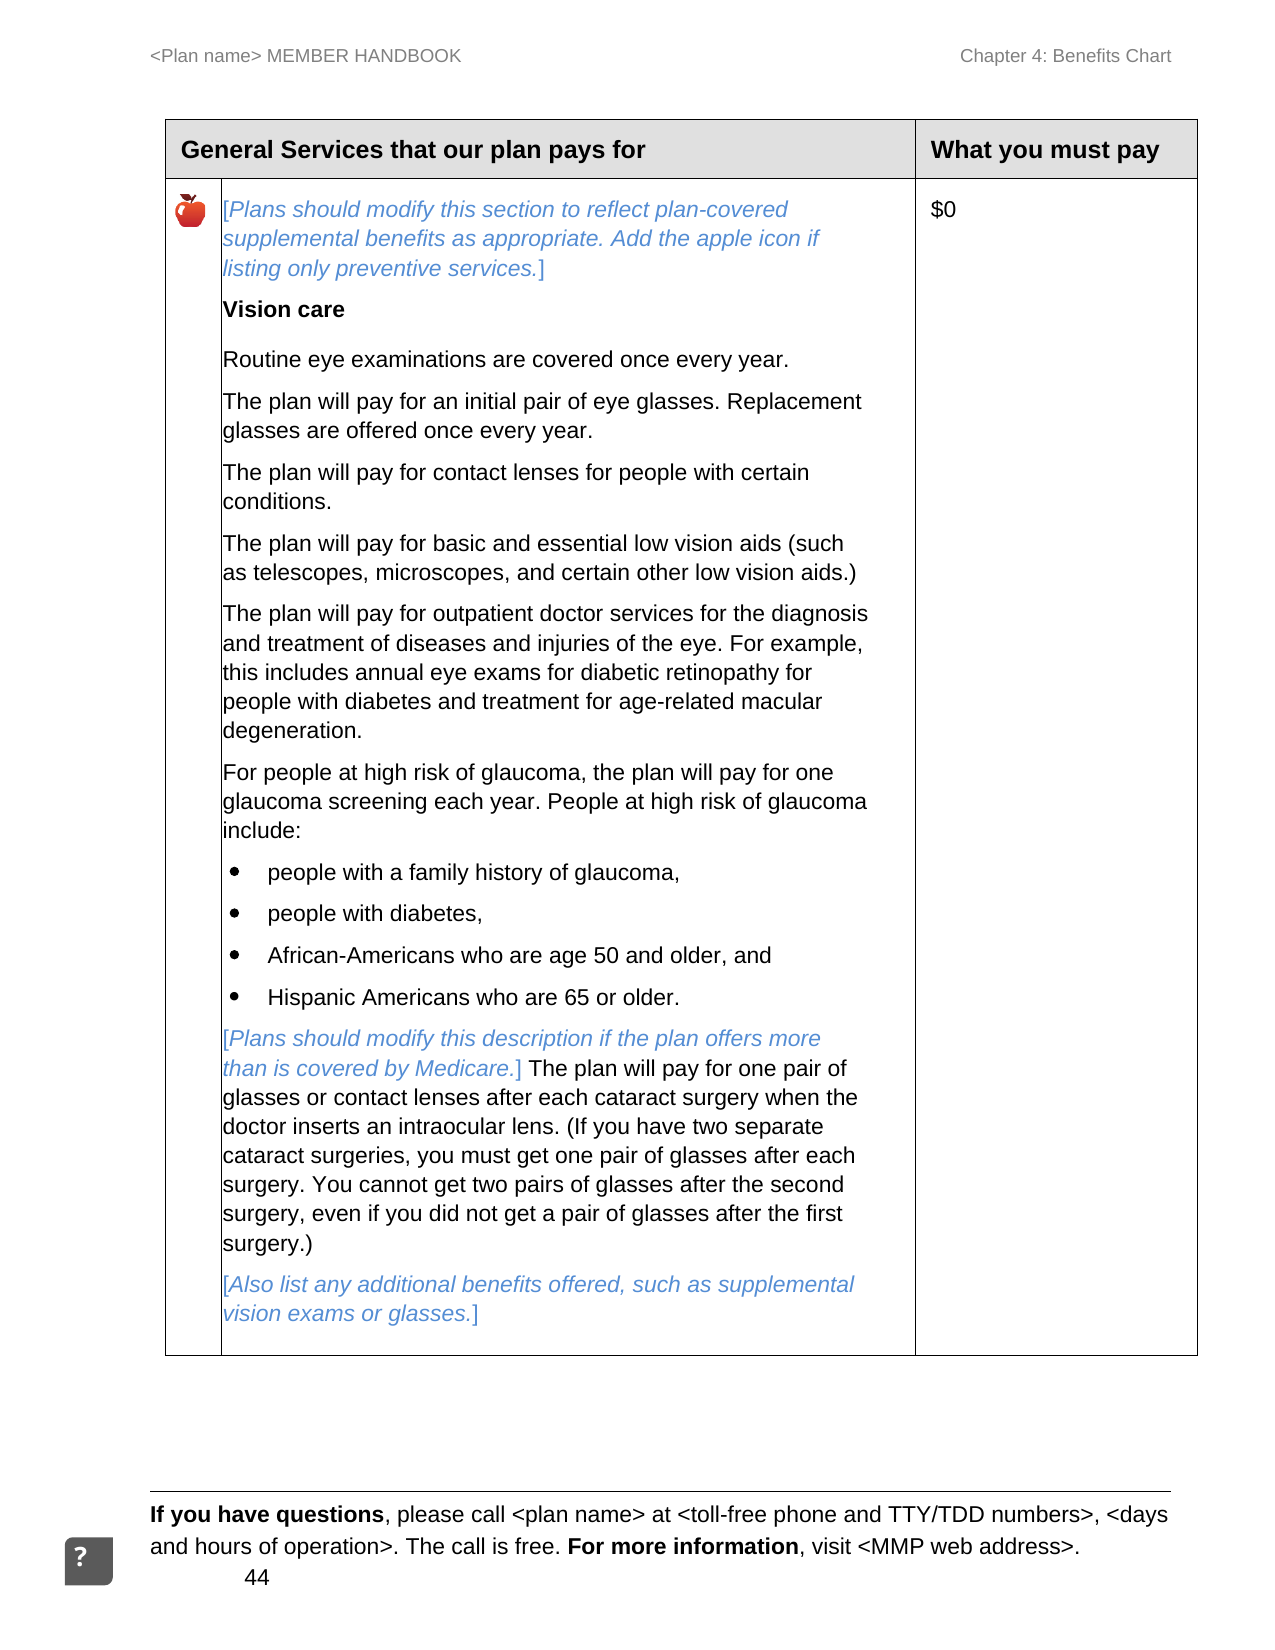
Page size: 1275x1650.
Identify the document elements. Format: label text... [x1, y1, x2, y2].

table_header General Services that our plan pays for [166, 120, 915, 178]
picture [175, 194, 206, 227]
table_cell [166, 179, 221, 1355]
table_header What you must pay [916, 120, 1197, 178]
table_cell $0 [916, 179, 1197, 1355]
table_cell [Plans should modify this section to reflect plan-covered supplemental benefits as appropriate. Add the apple icon if listing only preventive services.] Vision care Routine eye examinations are covered once every year. The plan will pay for an initial pair of eye glasses. Replacement glasses are offered once every year. The plan will pay for contact lenses for people with certain conditions. The plan will pay for basic and essential low vision aids (such as telescopes, microscopes, and certain other low vision aids.) The plan will pay for outpatient doctor services for the diagnosis and treatment of diseases and injuries of the eye. For example, this includes annual eye exams for diabetic retinopathy for people with diabetes and treatment for age-related macular degeneration. For people at high risk of glaucoma, the plan will pay for one glaucoma screening each year. People at high risk of glaucoma include: people with a family history of glaucoma, people with diabetes, African-Americans who are age 50 and older, and Hispanic Americans who are 65 or older. [Plans should modify this description if the plan offers more than is covered by Medicare.] The plan will pay for one pair of glasses or contact lenses after each cataract surgery when the doctor inserts an intraocular lens. (If you have two separate cataract surgeries, you must get one pair of glasses after each surgery. You cannot get two pairs of glasses after the second surgery, even if you did not get a pair of glasses after the first surgery.) [Also list any additional benefits offered, such as supplemental vision exams or glasses.] [222, 179, 915, 1355]
